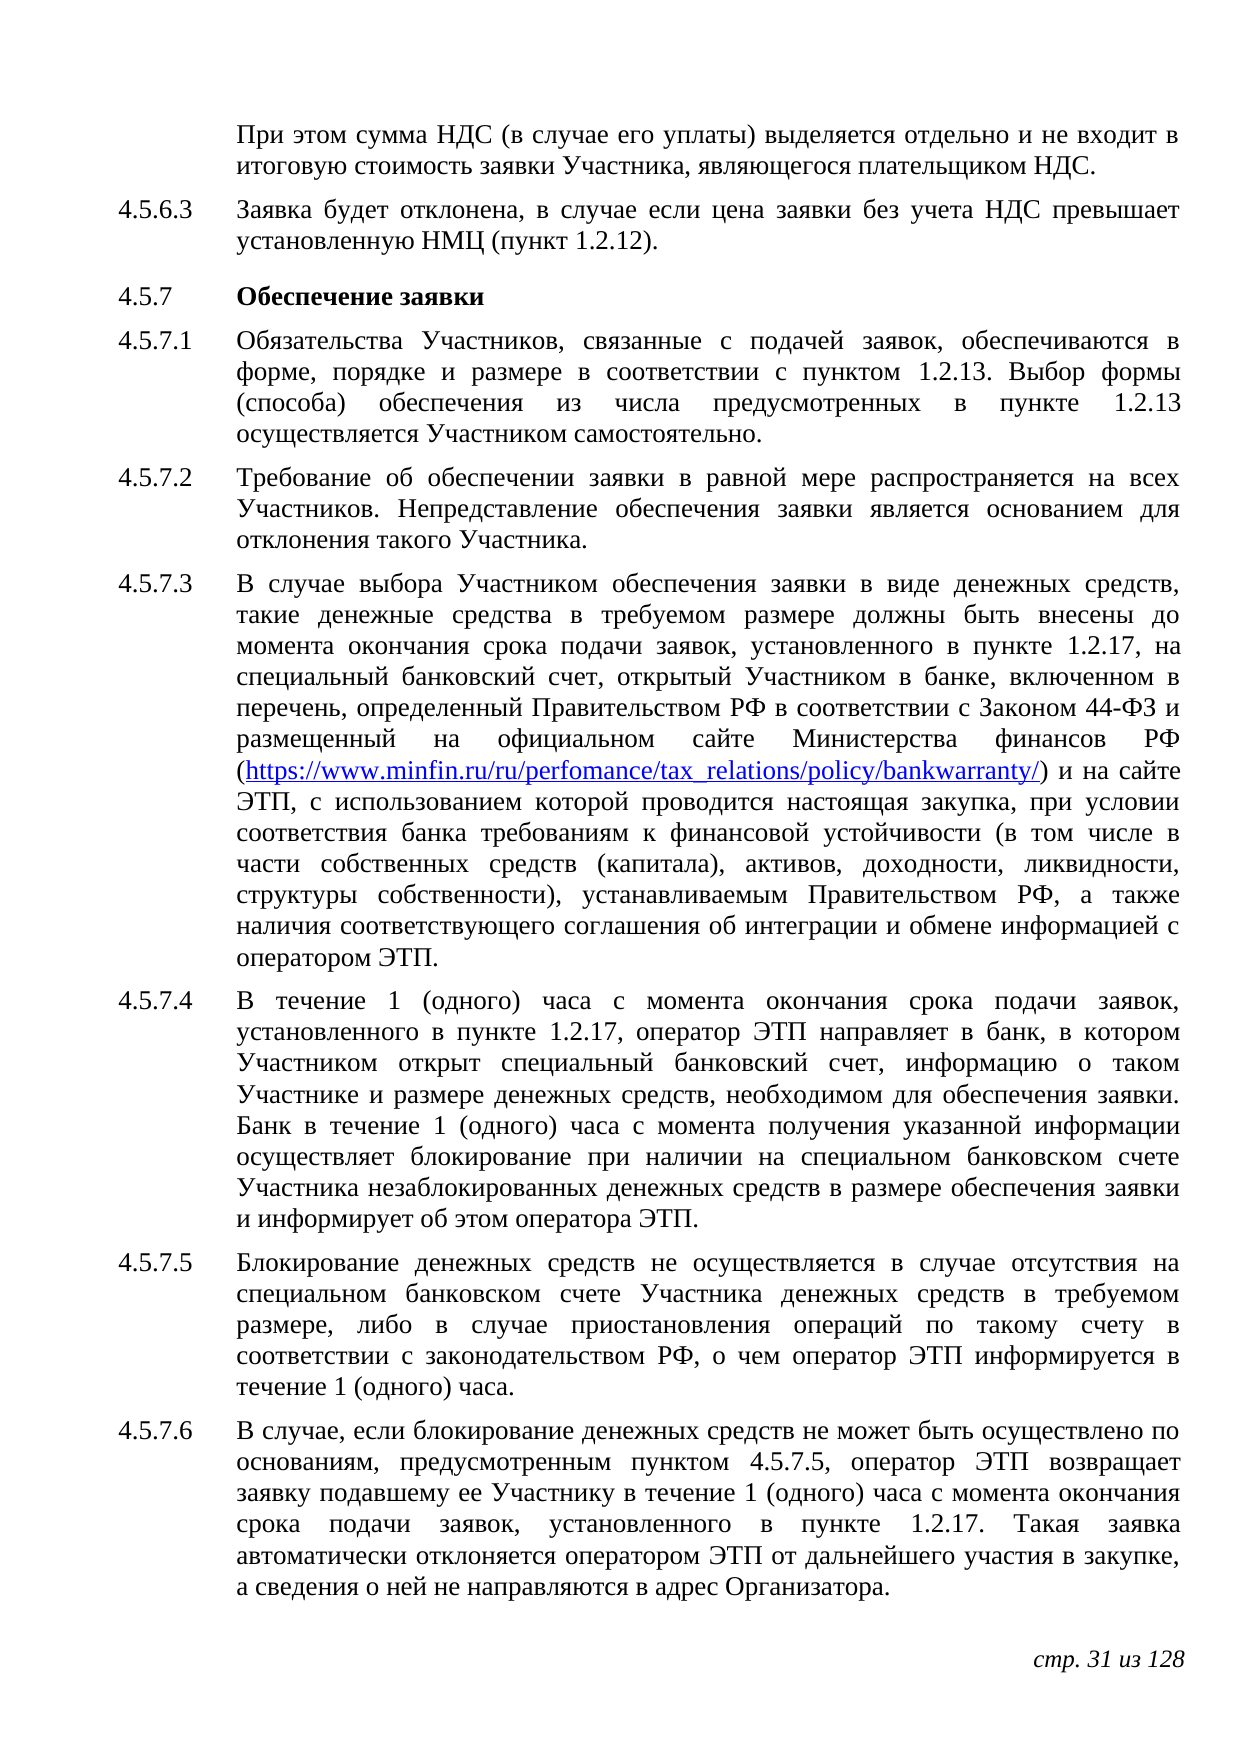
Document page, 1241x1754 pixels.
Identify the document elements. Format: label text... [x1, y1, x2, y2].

text Заявка будет отклонена, в случае если цена заявки без учета НДС превышает установленную НМЦ (пункт 1.2.12). [118, 193, 1181, 255]
text Требование об обеспечении заявки в равной мере распространяется на всех Участников. Непредставление обеспечения заявки является основанием для отклонения такого Участника. [118, 461, 1181, 554]
text В течение 1 (одного) часа с момента окончания срока подачи заявок, установленного в пункте 1.2.17, оператор ЭТП направляет в банк, в котором Участником открыт специальный банковский счет, информацию о таком Участнике и размере денежных средств, необходимом для обеспечения заявки. Банк в течение 1 (одного) часа с момента получения указанной информации осуществляет блокирование при наличии на специальном банковском счете Участника незаблокированных денежных средств в размере обеспечения заявки и информирует об этом оператора ЭТП. [118, 984, 1181, 1233]
text В случае, если блокирование денежных средств не может быть осуществлено по основаниям, предусмотренным пунктом 4.5.7.5, оператор ЭТП возвращает заявку подавшему ее Участнику в течение 1 (одного) часа с момента окончания срока подачи заявок, установленного в пункте 1.2.17. Такая заявка автоматически отклоняется оператором ЭТП от дальнейшего участия в закупке, а сведения о ней не направляются в адрес Организатора. [118, 1414, 1181, 1601]
text В случае выбора Участником обеспечения заявки в виде денежных средств, такие денежные средства в требуемом размере должны быть внесены до момента окончания срока подачи заявок, установленного в пункте 1.2.17, на специальный банковский счет, открытый Участником в банке, включенном в перечень, определенный Правительством РФ в соответствии с Законом 44-ФЗ и размещенный на официальном сайте Министерства финансов РФ (https://www.minfin.ru/ru/perfomance/tax_relations/policy/bankwarranty/) и на сайте ЭТП, с использованием которой проводится настоящая закупка, при условии соответствия банка требованиям к финансовой устойчивости (в том числе в части собственных средств (капитала), активов, доходности, ликвидности, структуры собственности), устанавливаемым Правительством РФ, а также наличия соответствующего соглашения об интеграции и обмене информацией с оператором ЭТП. [118, 567, 1181, 972]
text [118, 118, 1181, 180]
text Обеспечение заявки [118, 280, 1181, 311]
text Обязательства Участников, связанные с подачей заявок, обеспечиваются в форме, порядке и размере в соответствии с пунктом 1.2.13. Выбор формы (способа) обеспечения из числа предусмотренных в пункте 1.2.13 осуществляется Участником самостоятельно. [118, 324, 1181, 448]
text Блокирование денежных средств не осуществляется в случае отсутствия на специальном банковском счете Участника денежных средств в требуемом размере, либо в случае приостановления операций по такому счету в соответствии с законодательством РФ, о чем оператор ЭТП информируется в течение 1 (одного) часа. [118, 1246, 1181, 1402]
